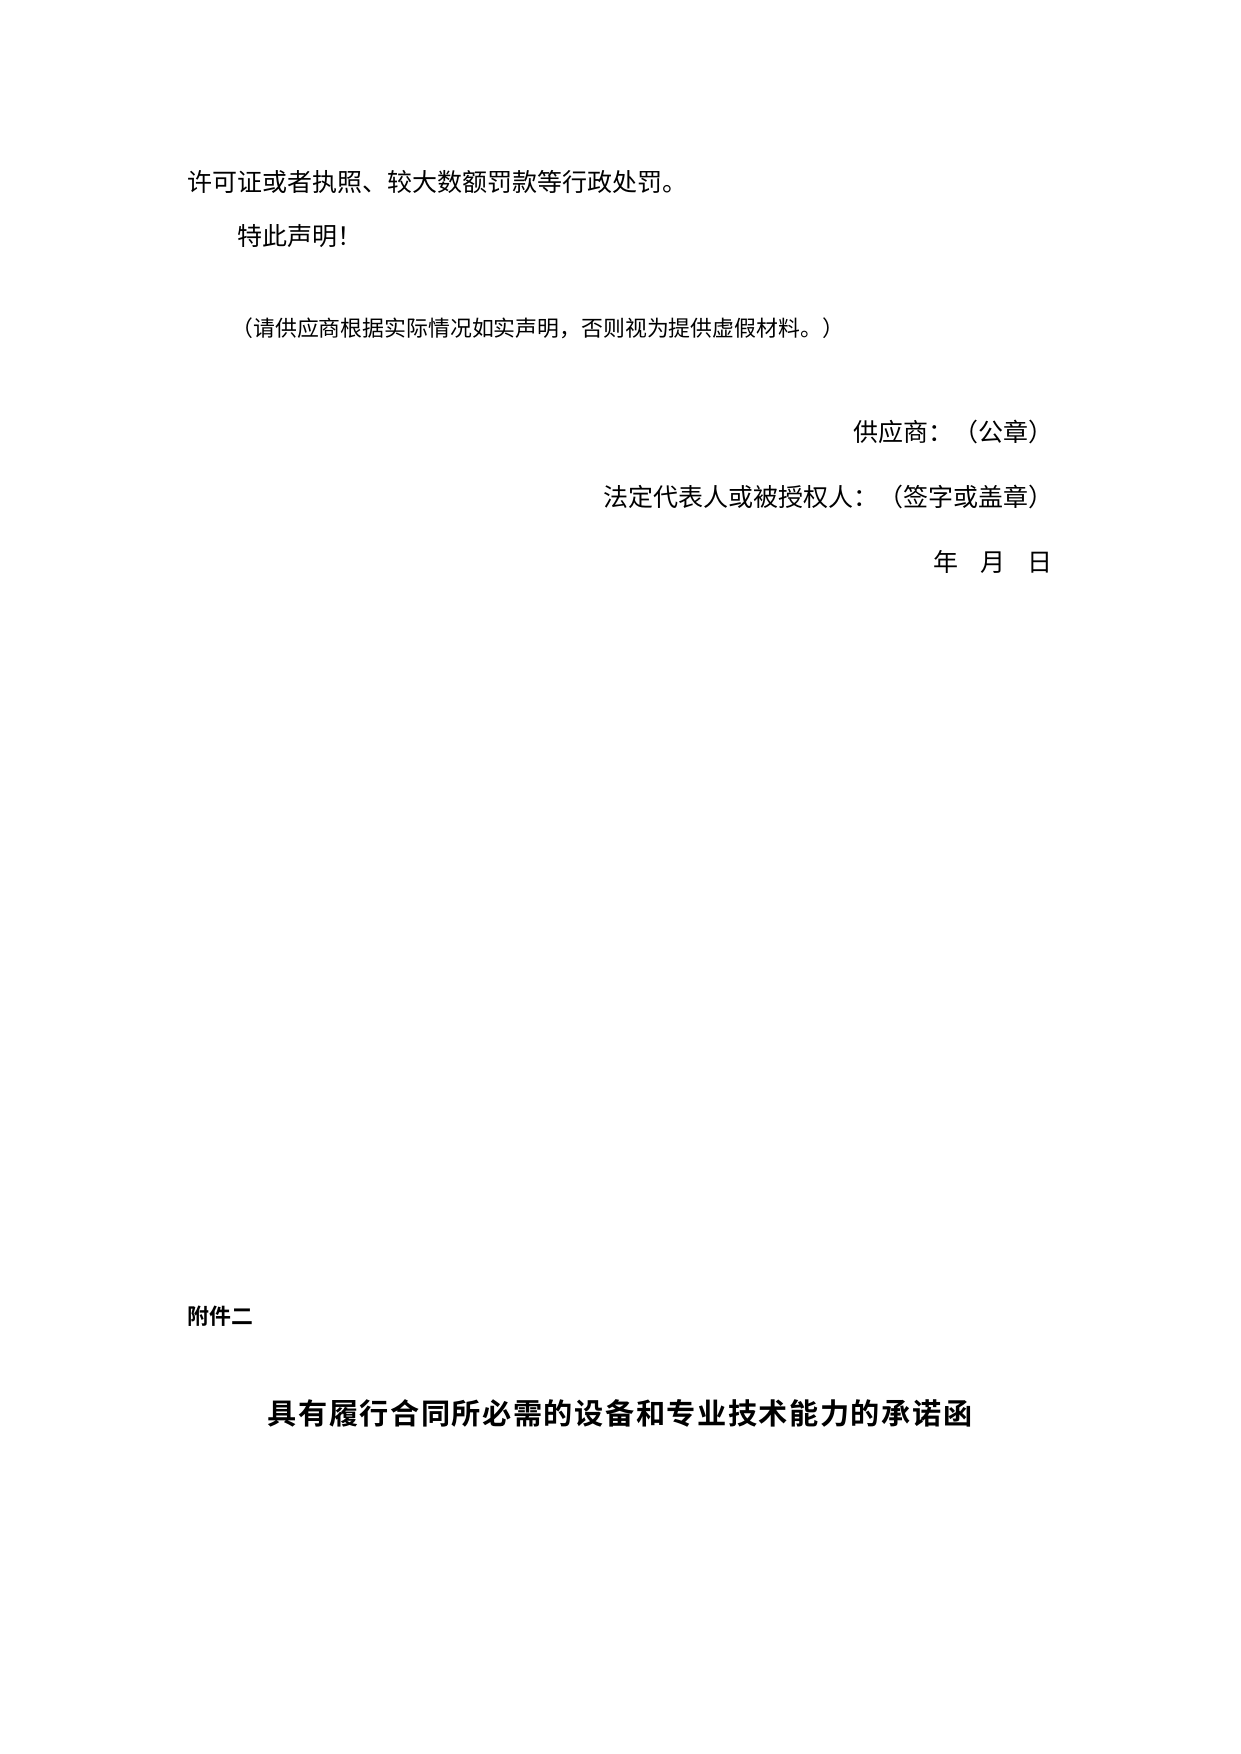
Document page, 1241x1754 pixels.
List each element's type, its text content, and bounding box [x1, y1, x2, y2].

text 供应商：（公章） [187, 398, 1053, 463]
text 特此声明！ [187, 216, 1062, 253]
text 法定代表人或被授权人：（签字或盖章） [187, 463, 1053, 528]
text 附件二 [187, 1298, 1053, 1331]
text 具有履行合同所必需的设备和专业技术能力的承诺函 [187, 1379, 1053, 1444]
text （请供应商根据实际情况如实声明，否则视为提供虚假材料。） [187, 311, 1053, 342]
text 年 月 日 [187, 528, 1053, 593]
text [187, 162, 1062, 198]
